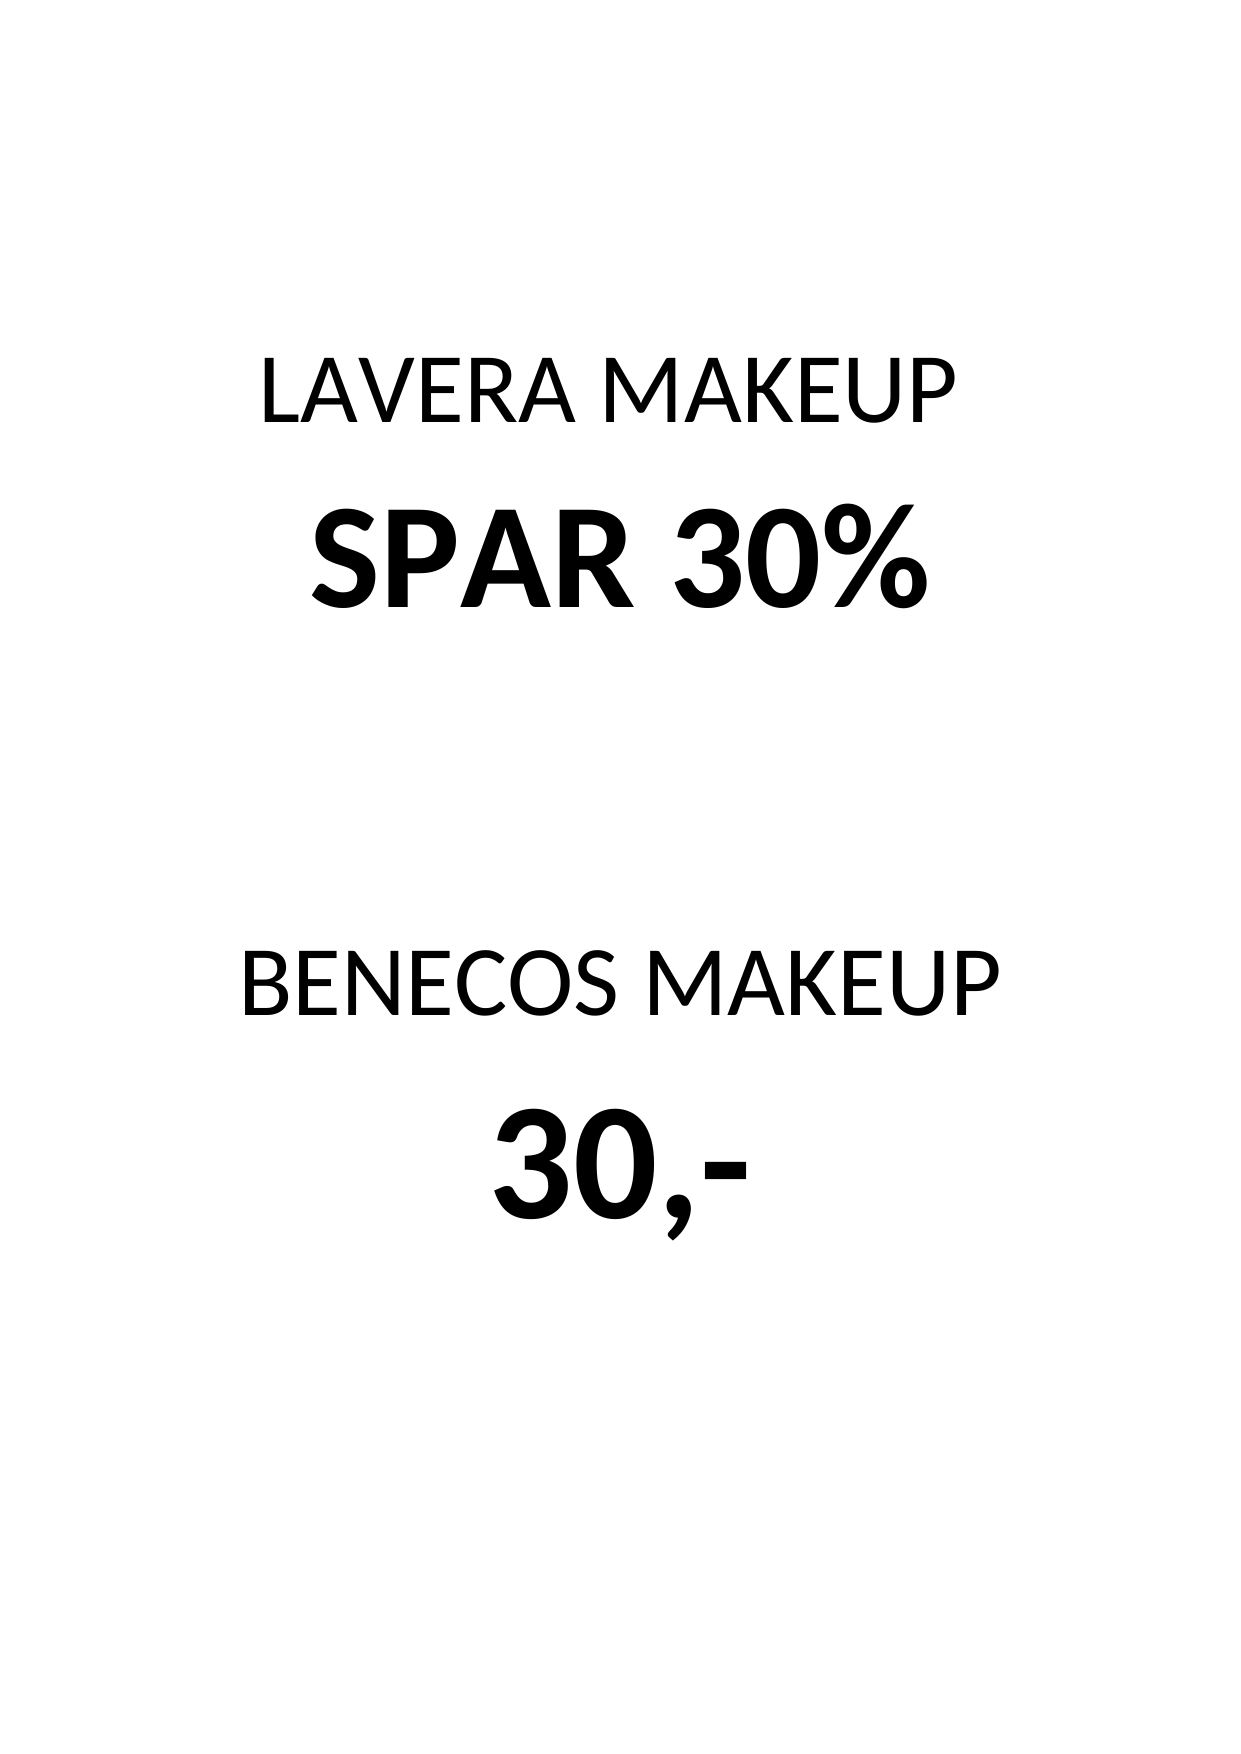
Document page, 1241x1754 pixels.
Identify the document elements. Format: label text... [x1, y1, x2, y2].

text LAVERA MAKEUP SPAR 30% BENECOS MAKEUP 30,- [118, 326, 1122, 1260]
